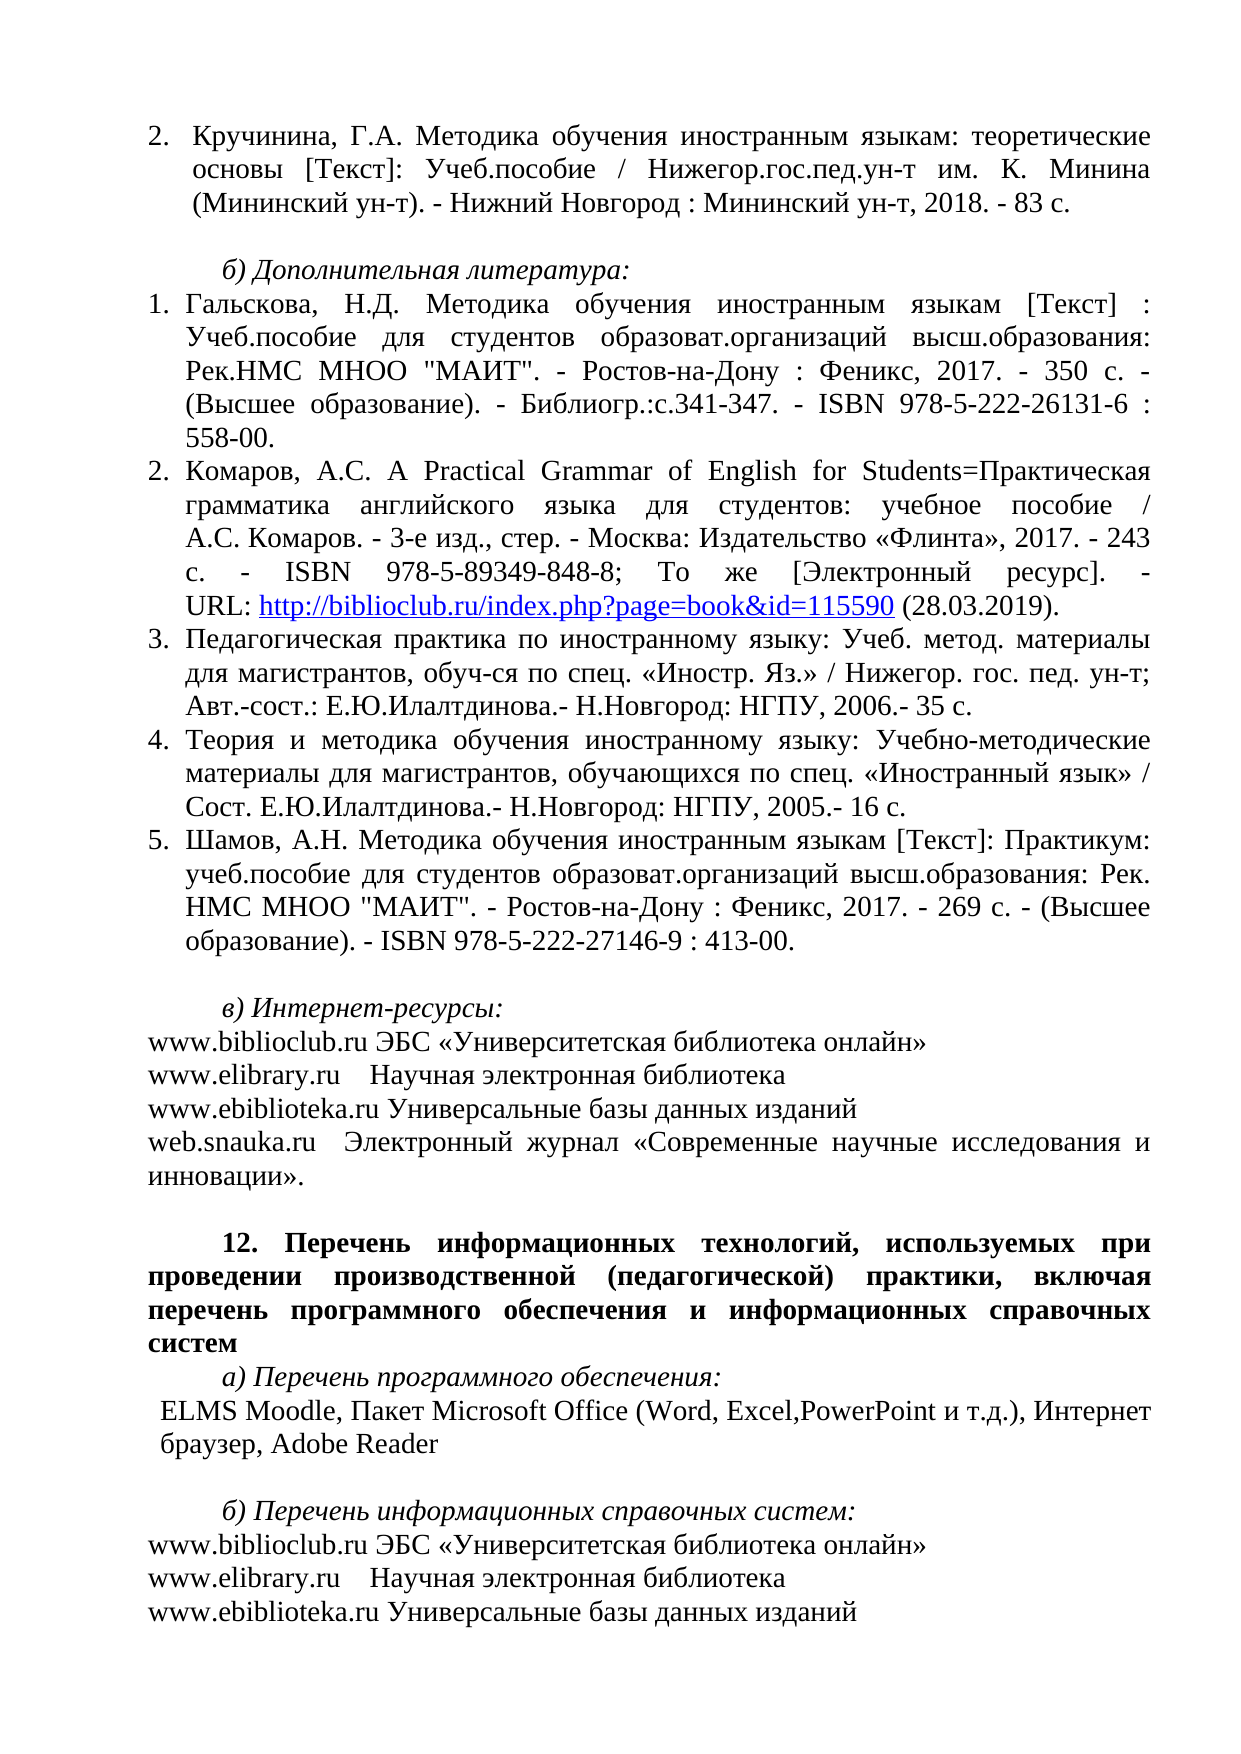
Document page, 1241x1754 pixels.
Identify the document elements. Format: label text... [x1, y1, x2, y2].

text б) Дополнительная литература: [148, 252, 1152, 286]
list Комаров, А.С. A Practical Grammar of English for Students=Практическая грамматика английского языка для студентов: учебное пособие / А.С. Комаров. - 3-е изд., стер. - Москва: Издательство «Флинта», 2017. - 243 с. - ISBN 978-5-89349-848-8; То же [Электронный ресурс]. - URL: http://biblioclub.ru/index.php?page=book&id=115590 (28.03.2019). [148, 453, 1152, 621]
list Теория и методика обучения иностранному языку: Учебно-методические материалы для магистрантов, обучающихся по спец. «Иностранный язык» / Сост. Е.Ю.Илалтдинова.- Н.Новгород: НГПУ, 2005.- 16 с. [148, 722, 1152, 822]
text а) Перечень программного обеспечения: [148, 1359, 1152, 1393]
text ЕLMS Moodle, Пакет Microsoft Office (Word, Excel,PowerPoint и т.д.), Интернет браузер, Adobe Reader [160, 1393, 1152, 1460]
text в) Интернет-ресурсы: [148, 990, 1152, 1024]
list Гальскова, Н.Д. Методика обучения иностранным языкам [Текст] : Учеб.пособие для студентов образоват.организаций высш.образования: Рек.НМС МНОО "МАИТ". - Ростов-на-Дону : Феникс, 2017. - 350 с. - (Высшее образование). - Библиогр.:с.341-347. - ISBN 978-5-222-26131-6 : 558-00. [148, 286, 1152, 453]
list Кручинина, Г.А. Методика обучения иностранным языкам: теоретические основы [Текст]: Учеб.пособие / Нижегор.гос.пед.ун-т им. К. Минина (Мининский ун-т). - Нижний Новгород : Мининский ун-т, 2018. - 83 с. [148, 118, 1152, 219]
text www.biblioclub.ru ЭБС «Университетская библиотека онлайн» [148, 1527, 1152, 1560]
text web.snauka.ru Электронный журнал «Современные научные исследования и инновации». [148, 1124, 1152, 1191]
text www.biblioclub.ru ЭБС «Университетская библиотека онлайн» [148, 1024, 1152, 1057]
text www.elibrary.ru Научная электронная библиотека [148, 1560, 1152, 1594]
text www.elibrary.ru Научная электронная библиотека [148, 1057, 1152, 1091]
list Шамов, А.Н. Методика обучения иностранным языкам [Текст]: Практикум: учеб.пособие для студентов образоват.организаций высш.образования: Рек. НМС МНОО "МАИТ". - Ростов-на-Дону : Феникс, 2017. - 269 с. - (Высшее образование). - ISBN 978-5-222-27146-9 : 413-00. [148, 822, 1152, 957]
text www.ebiblioteka.ru Универсальные базы данных изданий [148, 1091, 1152, 1124]
text 12. Перечень информационных технологий, используемых при проведении производственной (педагогической) практики, включая перечень программного обеспечения и информационных справочных систем [148, 1225, 1152, 1359]
text б) Перечень информационных справочных систем: [148, 1493, 1152, 1527]
list Педагогическая практика по иностранному языку: Учеб. метод. материалы для магистрантов, обуч-ся по спец. «Иностр. Яз.» / Нижегор. гос. пед. ун-т; Авт.-сост.: Е.Ю.Илалтдинова.- Н.Новгород: НГПУ, 2006.- 35 с. [148, 621, 1152, 722]
text www.ebiblioteka.ru Универсальные базы данных изданий [148, 1594, 1152, 1627]
